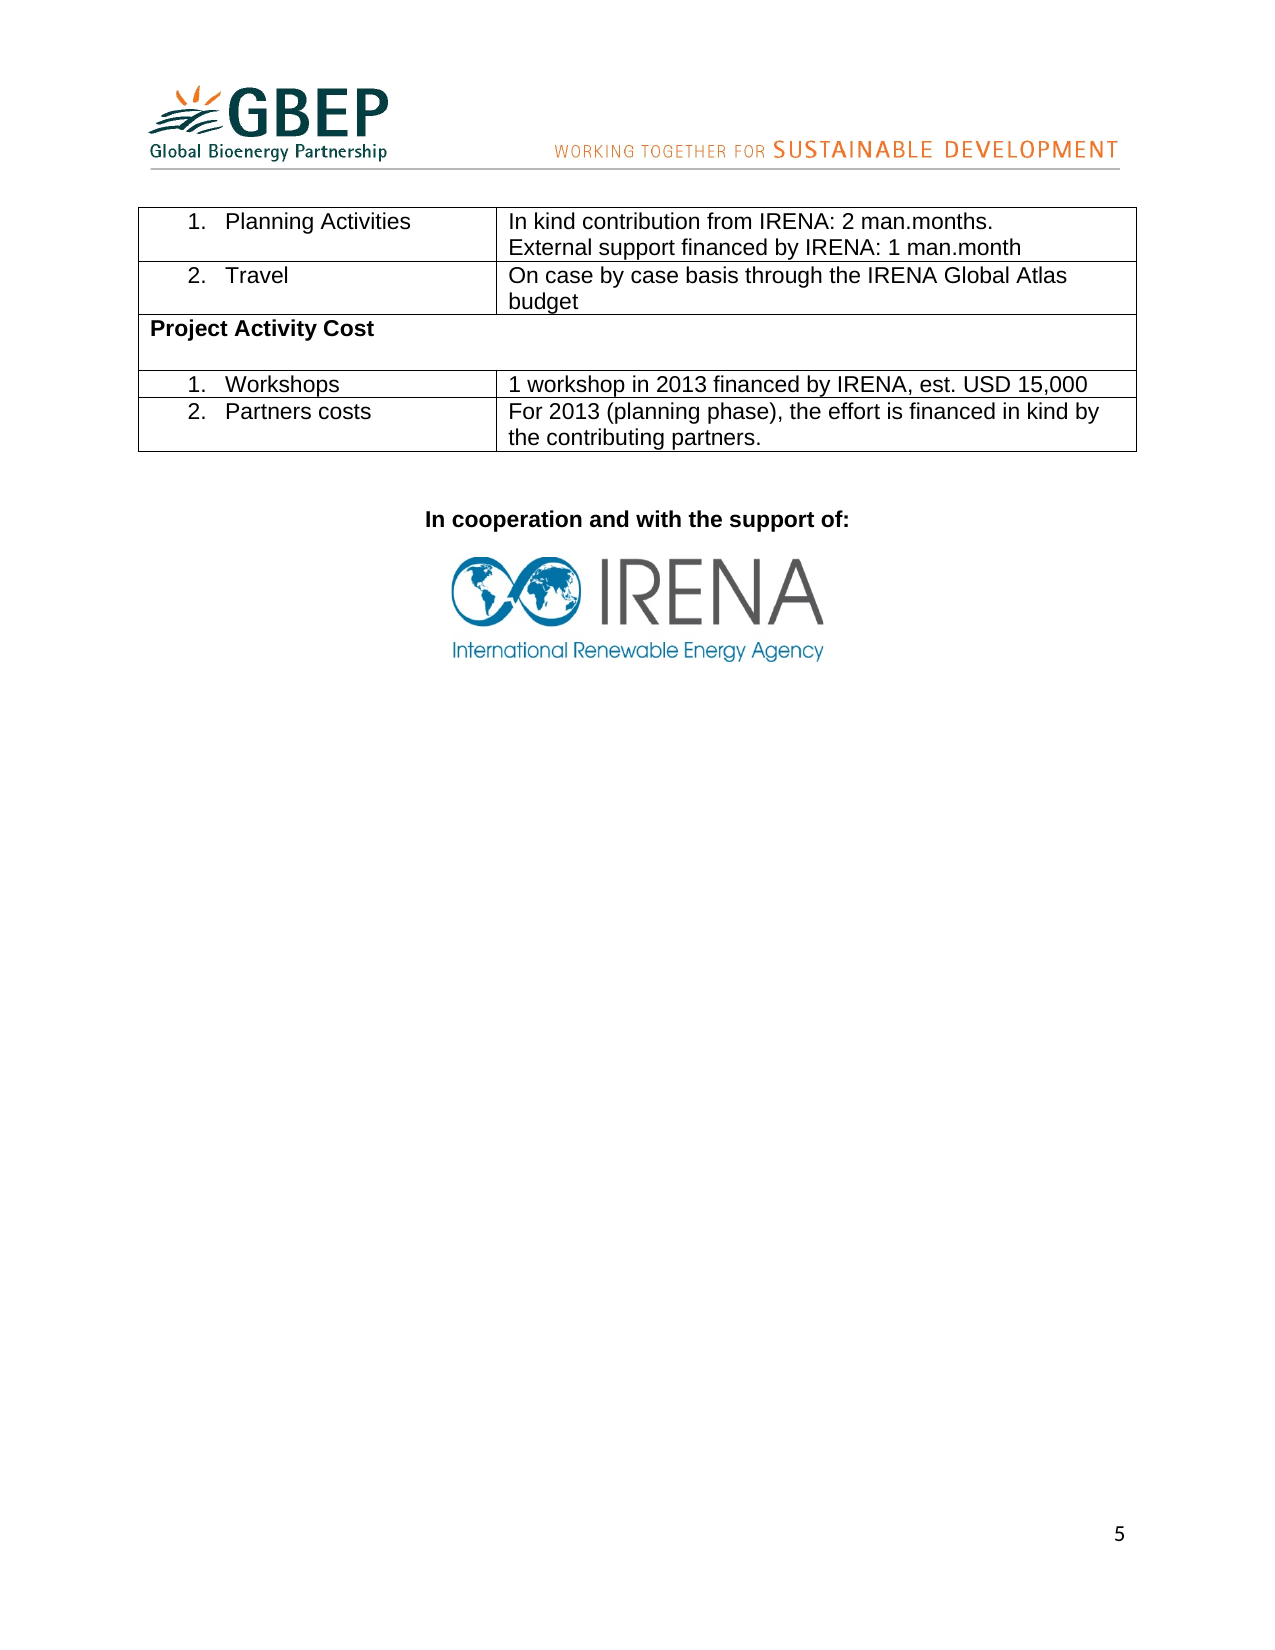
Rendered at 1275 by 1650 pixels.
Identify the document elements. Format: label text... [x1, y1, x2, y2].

table_cell Travel [139, 262, 496, 314]
table_cell On case by case basis through the IRENA Global Atlas budget [497, 262, 1136, 314]
table_cell For 2013 (planning phase), the effort is financed in kind by the contributing partners. [497, 398, 1136, 451]
picture [451, 557, 471, 585]
picture [533, 579, 543, 584]
table_cell Workshops [139, 371, 496, 397]
table_cell 1 workshop in 2013 financed by IRENA, est. USD 15,000 [497, 371, 1136, 397]
table_cell In kind contribution from IRENA: 2 man.months. External support financed by IRENA: 1 man.month [497, 208, 1136, 261]
picture [451, 557, 824, 662]
table_cell Project Activity Cost [139, 315, 1136, 369]
subtitle In cooperation and with the support of: [150, 506, 1125, 532]
table_cell Partners costs [139, 398, 496, 451]
table_cell Planning Activities [139, 208, 496, 261]
picture [539, 563, 569, 570]
